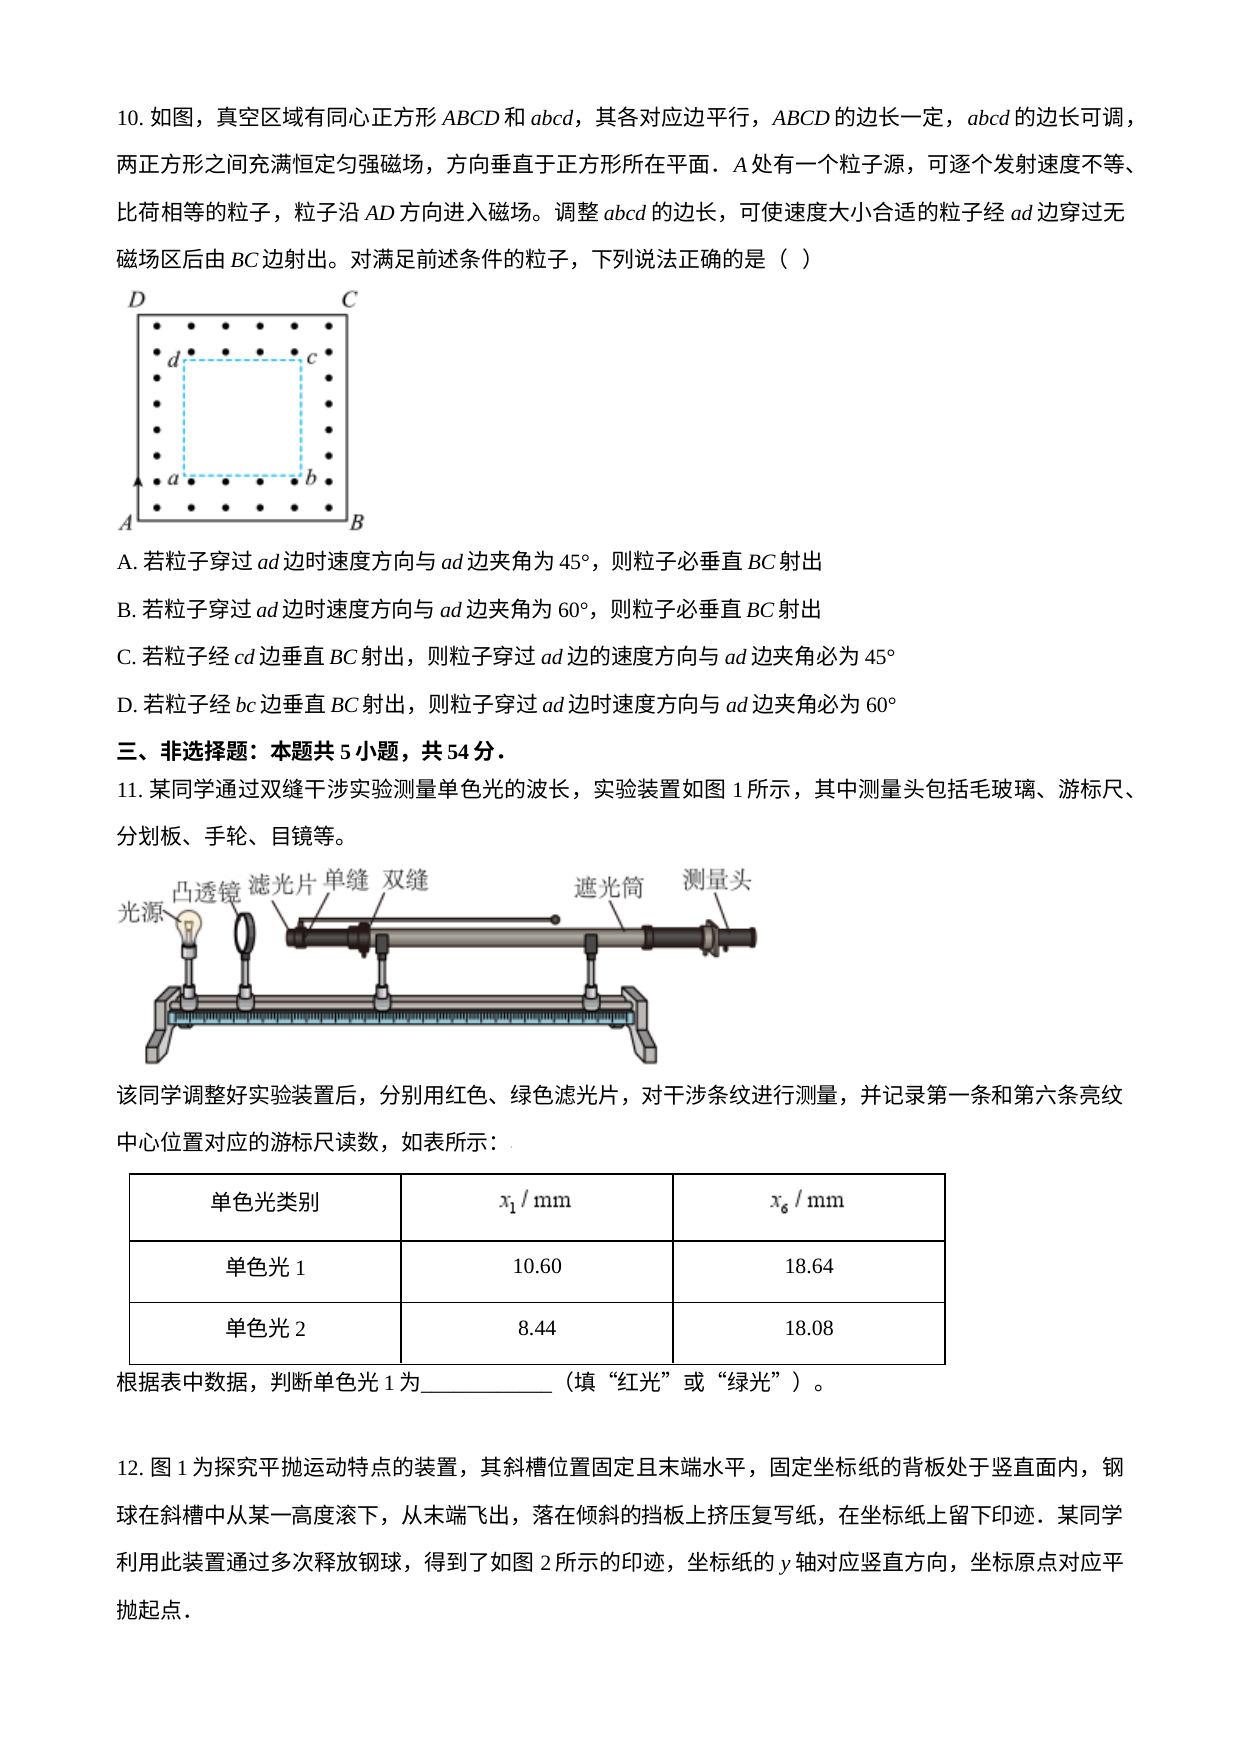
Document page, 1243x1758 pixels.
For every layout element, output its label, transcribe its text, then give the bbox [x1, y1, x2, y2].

text A. 若粒子穿过ad边时速度方向与ad边夹角为45°，则粒子必垂直BC射出 [117, 544, 1126, 576]
picture [766, 1182, 852, 1220]
table_header [402, 1175, 672, 1240]
table_cell 单色光1 [130, 1242, 400, 1302]
table_cell 8.44 [402, 1303, 672, 1363]
text 该同学调整好实验装置后，分别用红色、绿色滤光片，对干涉条纹进行测量，并记录第一条和第六条亮纹中心位置对应的游标尺读数，如表所示： [117, 1078, 1126, 1157]
picture [116, 289, 365, 532]
text 三、非选择题：本题共5小题，共54分． [117, 734, 1126, 766]
text 12. 图1为探究平抛运动特点的装置，其斜槽位置固定且末端水平，固定坐标纸的背板处于竖直面内，钢球在斜槽中从某一高度滚下，从末端飞出，落在倾斜的挡板上挤压复写纸，在坐标纸上留下印迹．某同学利用此装置通过多次释放钢球，得到了如图2所示的印迹，坐标纸的y轴对应竖直方向，坐标原点对应平抛起点． [117, 1450, 1126, 1624]
picture [495, 1182, 579, 1220]
table_header [674, 1175, 944, 1240]
text 11. 某同学通过双缝干涉实验测量单色光的波长，实验装置如图1所示，其中测量头包括毛玻璃、游标尺、分划板、手轮、目镜等。 [117, 772, 1126, 851]
text 10. 如图，真空区域有同心正方形ABCD和abcd，其各对应边平行，ABCD的边长一定，abcd的边长可调，两正方形之间充满恒定匀强磁场，方向垂直于正方形所在平面．A处有一个粒子源，可逐个发射速度不等、比荷相等的粒子，粒子沿AD方向进入磁场。调整abcd的边长，可使速度大小合适的粒子经ad边穿过无磁场区后由BC边射出。对满足前述条件的粒子，下列说法正确的是（ ） [117, 99, 1126, 274]
text C. 若粒子经cd边垂直BC射出，则粒子穿过ad边的速度方向与ad边夹角必为45° [117, 639, 1126, 671]
text 根据表中数据，判断单色光1为____________（填“红光”或“绿光”）。 [117, 1365, 1126, 1397]
table_cell 单色光2 [130, 1303, 400, 1363]
table_cell 10.60 [402, 1242, 672, 1302]
picture [116, 866, 759, 1066]
table_cell 18.64 [674, 1242, 944, 1302]
table_cell 18.08 [674, 1303, 944, 1363]
text B. 若粒子穿过ad边时速度方向与ad边夹角为60°，则粒子必垂直BC射出 [117, 592, 1126, 623]
text D. 若粒子经bc边垂直BC射出，则粒子穿过ad边时速度方向与ad边夹角必为60° [117, 687, 1126, 718]
table_header 单色光类别 [130, 1175, 400, 1240]
